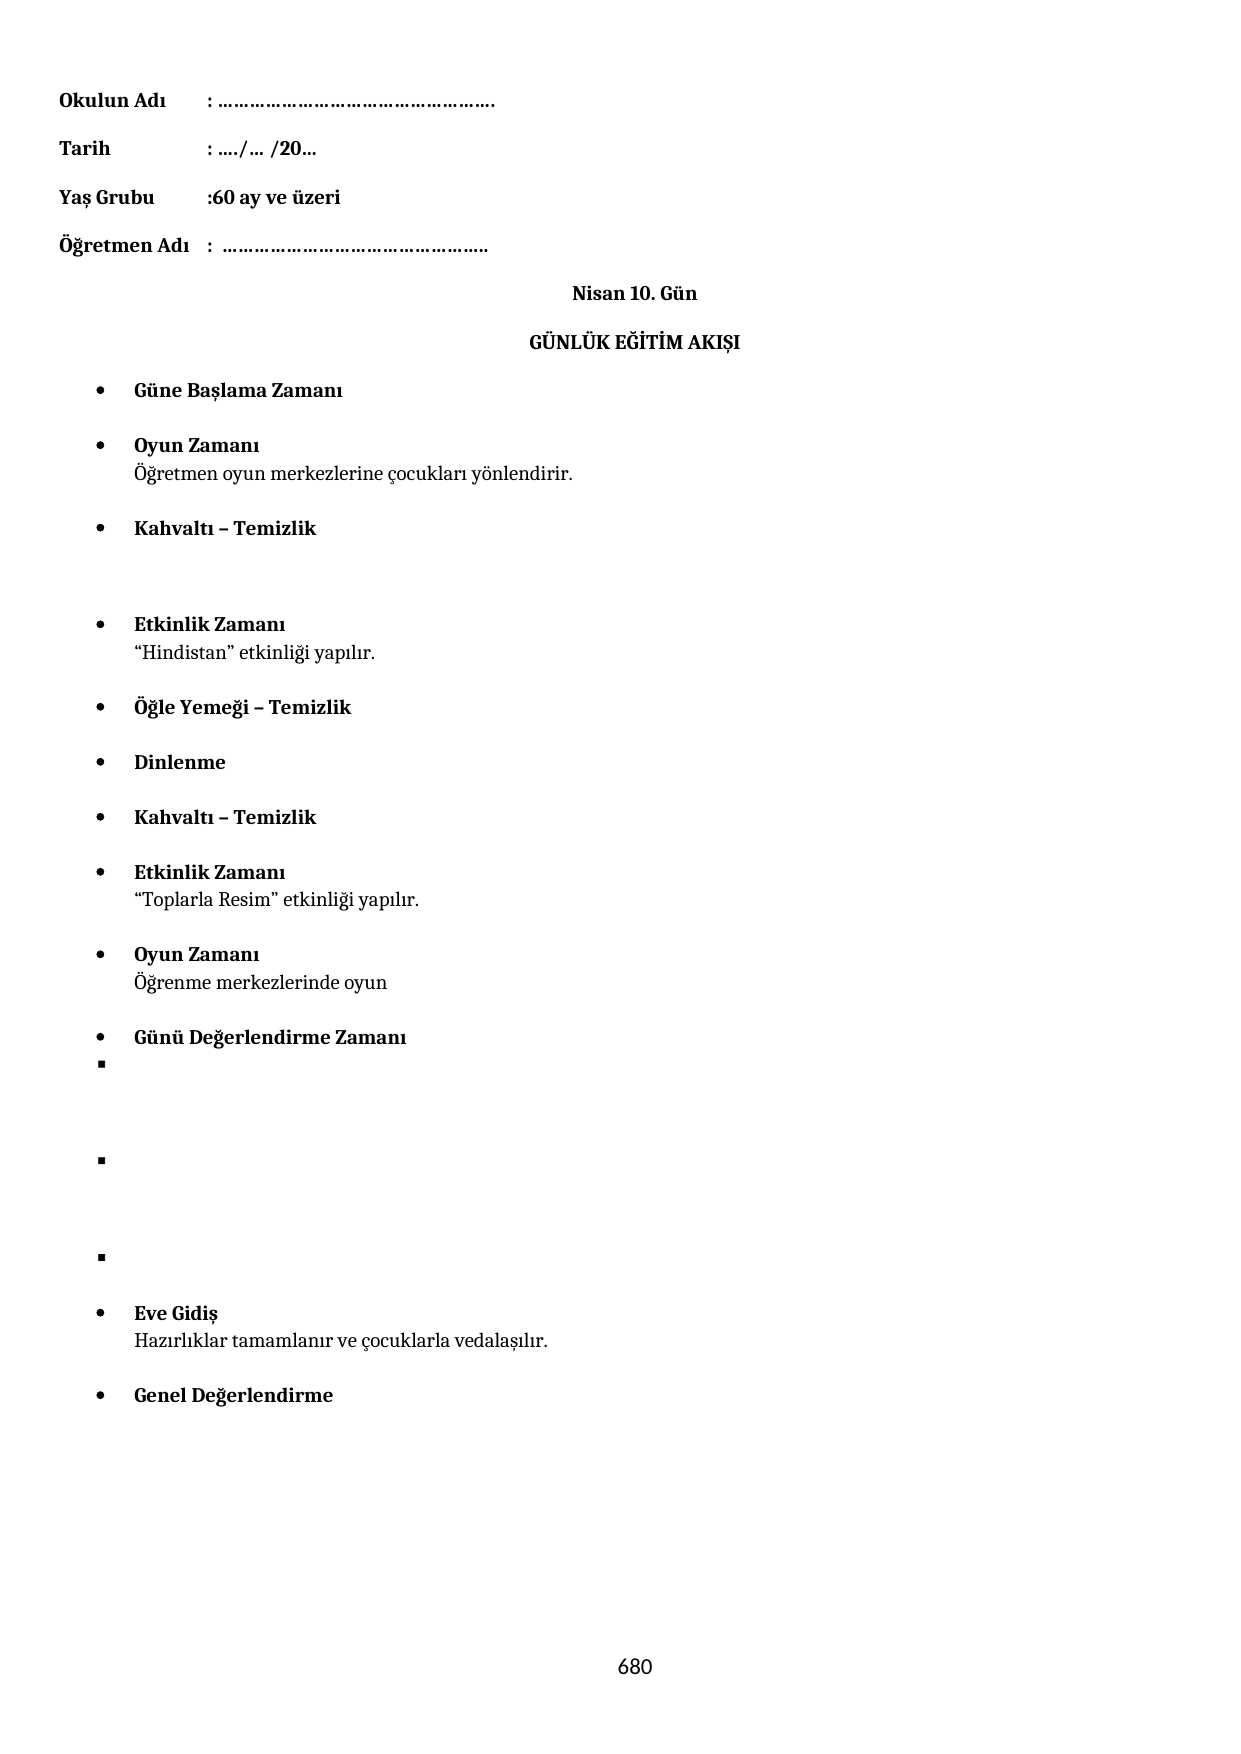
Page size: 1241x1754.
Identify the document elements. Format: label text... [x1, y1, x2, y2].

list Oyun Zamanı [97, 943, 1211, 967]
list Genel Değerlendirme [97, 1384, 1211, 1408]
text Nisan 10. Gün [59, 282, 1211, 306]
list Güne Başlama Zamanı [97, 379, 1211, 403]
list Eve Gidiş [97, 1301, 1211, 1325]
list “Hindistan” etkinliği yapılır. [134, 640, 1211, 664]
list Etkinlik Zamanı [97, 860, 1211, 884]
list Kahvaltı – Temizlik [97, 516, 1211, 540]
list Etkinlik Zamanı [97, 613, 1211, 637]
list Oyun Zamanı [97, 434, 1211, 458]
list Hazırlıklar tamamlanır ve çocuklarla vedalaşılır. [134, 1329, 1211, 1353]
text Öğretmen Adı : ………………………………………….. [59, 234, 1211, 258]
list “Toplarla Resim” etkinliği yapılır. [134, 888, 1211, 912]
list Kahvaltı – Temizlik [97, 805, 1211, 829]
text GÜNLÜK EĞİTİM AKIŞI [59, 330, 1211, 354]
text Okulun Adı : ……………………………………………. [59, 89, 1211, 113]
list Dinlenme [97, 750, 1211, 774]
list Öğle Yemeği – Temizlik [97, 695, 1211, 719]
list Öğrenme merkezlerinde oyun [134, 970, 1211, 994]
list Günü Değerlendirme Zamanı [97, 1025, 1211, 1049]
text Tarih : …./… /20… [59, 137, 1211, 161]
text Yaş Grubu :60 ay ve üzeri [59, 185, 1211, 209]
list Öğretmen oyun merkezlerine çocukları yönlendirir. [134, 461, 1211, 485]
